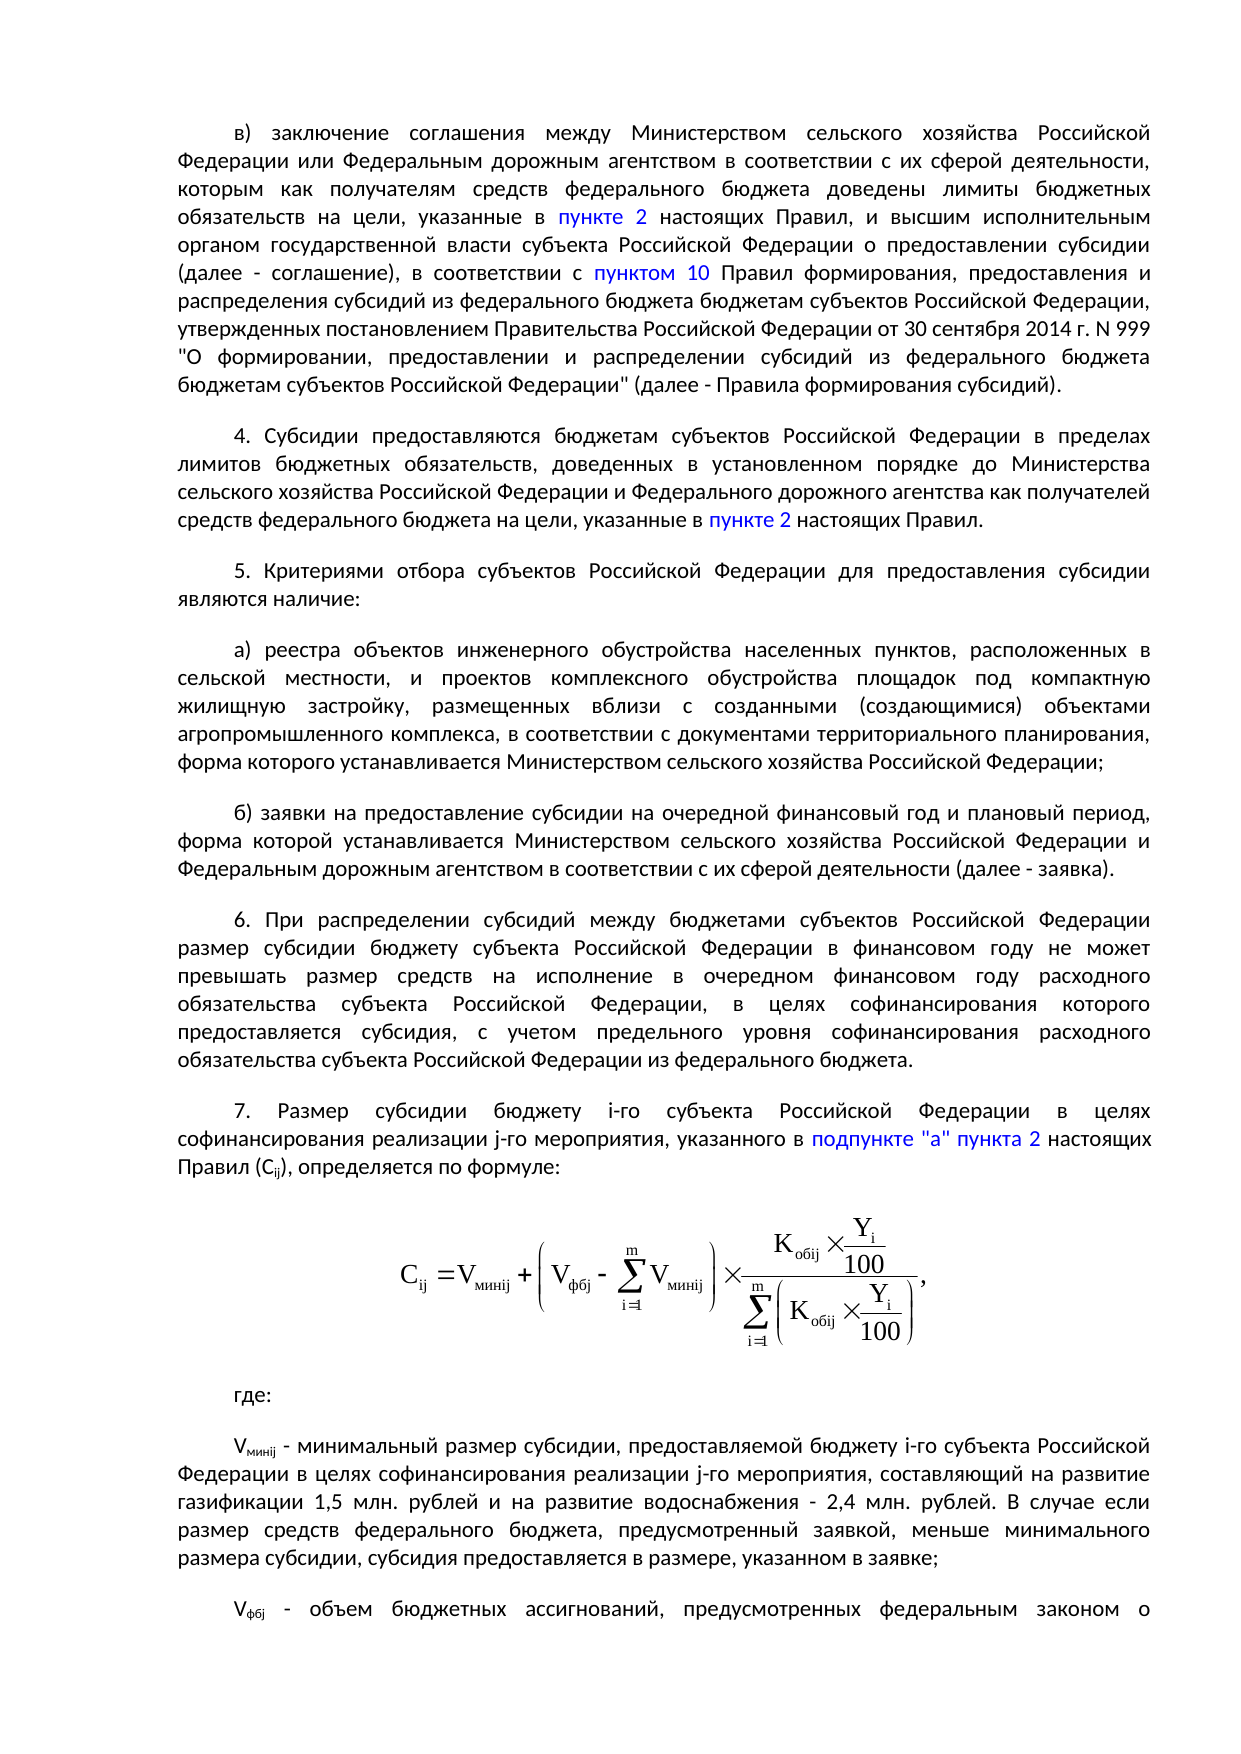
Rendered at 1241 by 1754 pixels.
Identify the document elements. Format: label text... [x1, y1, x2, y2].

text в) заключение соглашения между Министерством сельского хозяйства Российской Федерации или Федеральным дорожным агентством в соответствии с их сферой деятельности, которым как получателям средств федерального бюджета доведены лимиты бюджетных обязательств на цели, указанные в пункте 2 настоящих Правил, и высшим исполнительным органом государственной власти субъекта Российской Федерации о предоставлении субсидии (далее - соглашение), в соответствии с пунктом 10 Правил формирования, предоставления и распределения субсидий из федерального бюджета бюджетам субъектов Российской Федерации, утвержденных постановлением Правительства Российской Федерации от 30 сентября 2014 г. N 999 "О формировании, предоставлении и распределении субсидий из федерального бюджета бюджетам субъектов Российской Федерации" (далее - Правила формирования субсидий). [177, 118, 1152, 398]
text а) реестра объектов инженерного обустройства населенных пунктов, расположенных в сельской местности, и проектов комплексного обустройства площадок под компактную жилищную застройку, размещенных вблизи с созданными (создающимися) объектами агропромышленного комплекса, в соответствии с документами территориального планирования, форма которого устанавливается Министерством сельского хозяйства Российской Федерации; [177, 635, 1152, 775]
text б) заявки на предоставление субсидии на очередной финансовый год и плановый период, форма которой устанавливается Министерством сельского хозяйства Российской Федерации и Федеральным дорожным агентством в соответствии с их сферой деятельности (далее - заявка). [177, 798, 1152, 882]
text 7. Размер субсидии бюджету i-го субъекта Российской Федерации в целях софинансирования реализации j-го мероприятия, указанного в подпункте "а" пункта 2 настоящих Правил (Сij), определяется по формуле: [177, 1096, 1152, 1180]
text где: [177, 1380, 1152, 1408]
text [177, 1594, 1152, 1622]
text 6. При распределении субсидий между бюджетами субъектов Российской Федерации размер субсидии бюджету субъекта Российской Федерации в финансовом году не может превышать размер средств на исполнение в очередном финансовом году расходного обязательства субъекта Российской Федерации, в целях софинансирования которого предоставляется субсидия, с учетом предельного уровня софинансирования расходного обязательства субъекта Российской Федерации из федерального бюджета. [177, 905, 1152, 1073]
text 5. Критериями отбора субъектов Российской Федерации для предоставления субсидии являются наличие: [177, 556, 1152, 612]
text Vминij - минимальный размер субсидии, предоставляемой бюджету i-го субъекта Российской Федерации в целях софинансирования реализации j-го мероприятия, составляющий на развитие газификации 1,5 млн. рублей и на развитие водоснабжения - 2,4 млн. рублей. В случае если размер средств федерального бюджета, предусмотренный заявкой, меньше минимального размера субсидии, субсидия предоставляется в размере, указанном в заявке; [177, 1431, 1152, 1571]
text 4. Субсидии предоставляются бюджетам субъектов Российской Федерации в пределах лимитов бюджетных обязательств, доведенных в установленном порядке до Министерства сельского хозяйства Российской Федерации и Федерального дорожного агентства как получателей средств федерального бюджета на цели, указанные в пункте 2 настоящих Правил. [177, 421, 1152, 533]
